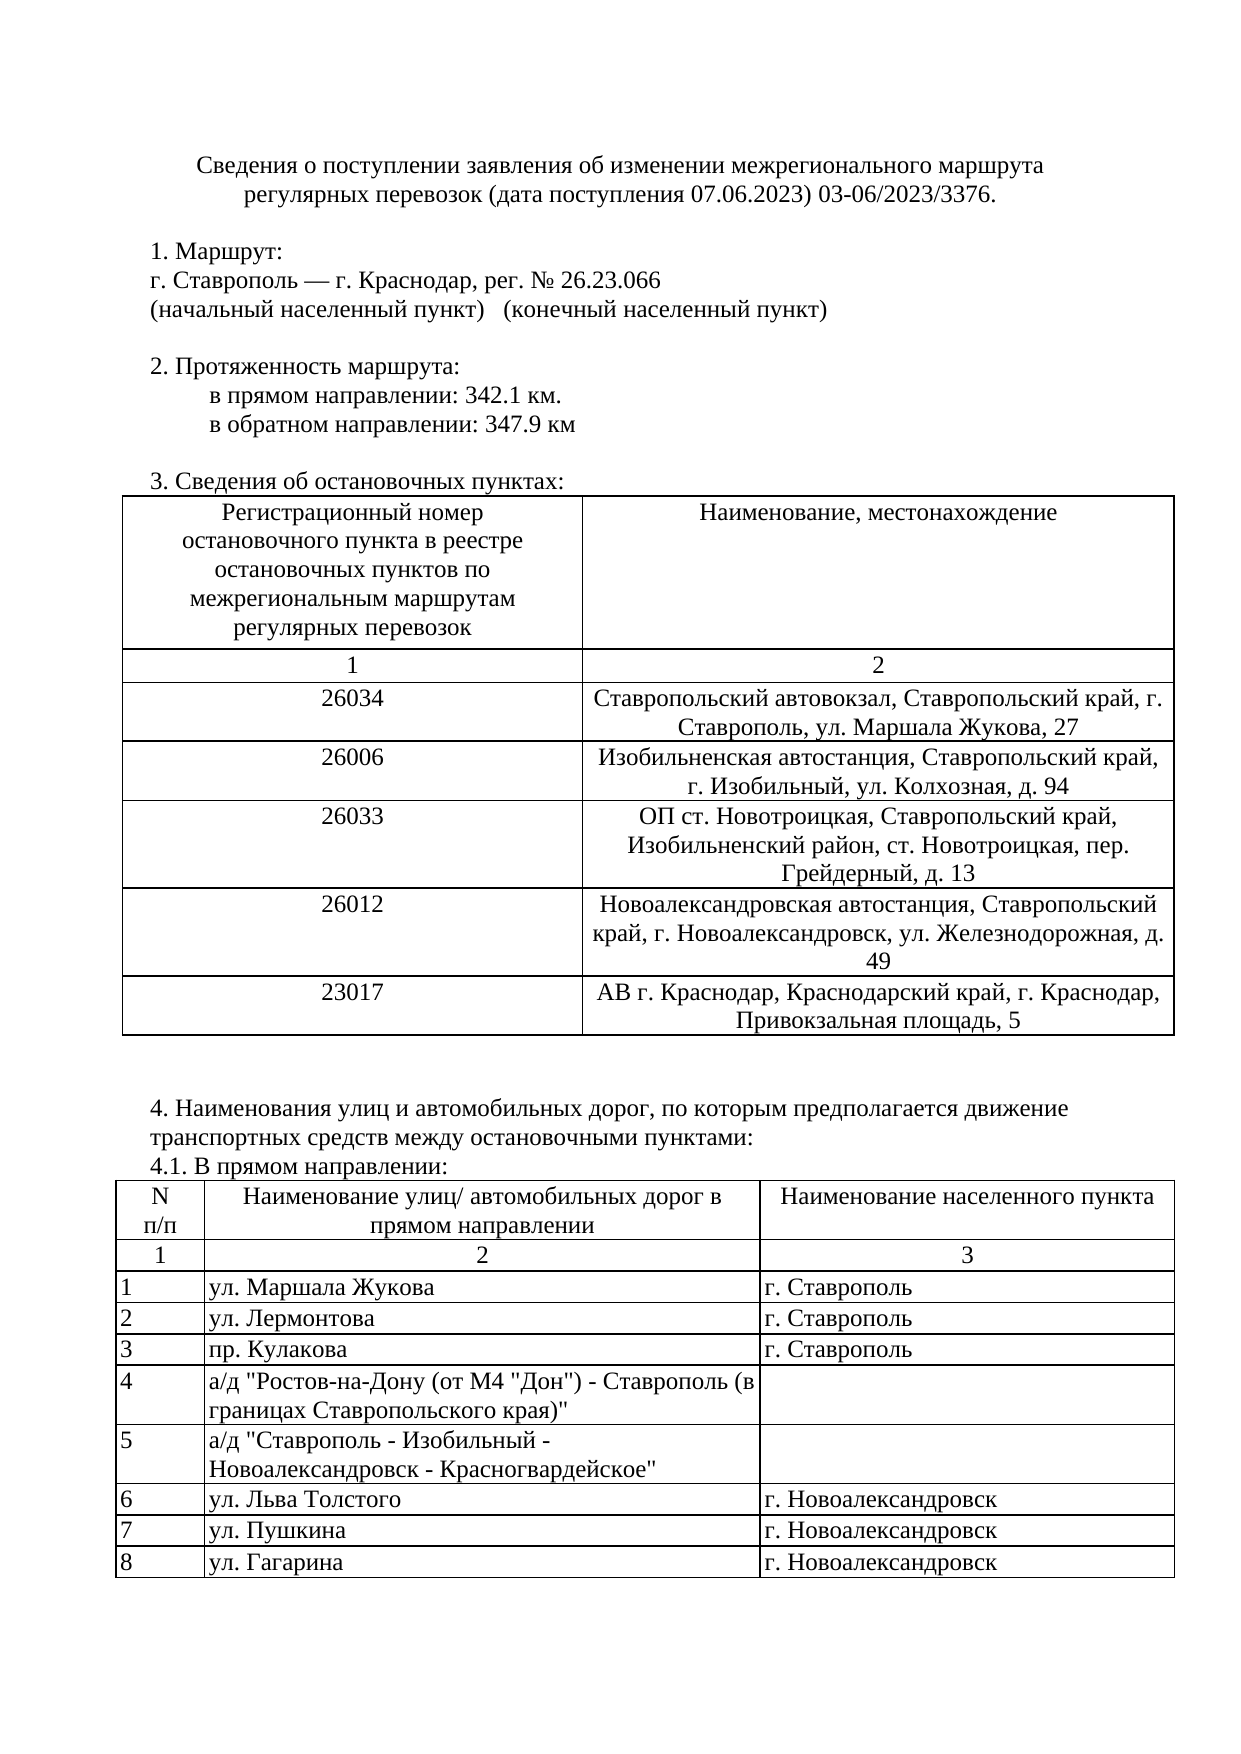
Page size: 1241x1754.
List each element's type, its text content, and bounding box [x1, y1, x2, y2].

table_cell [761, 1425, 1174, 1482]
table_cell 7 [117, 1516, 204, 1545]
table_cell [761, 1547, 1174, 1577]
table_cell 2 [583, 650, 1173, 681]
table_cell ул. Лермонтова [205, 1303, 759, 1333]
table_cell а/д "Ставрополь - Изобильный - Новоалександровск - Красногвардейское" [205, 1425, 759, 1482]
table_cell 3 [117, 1335, 204, 1364]
text 2. Протяженность маршрута: [150, 351, 1090, 380]
table_cell 26006 [123, 742, 582, 799]
text в прямом направлении: 342.1 км. [150, 380, 1090, 409]
text 4. Наименования улиц и автомобильных дорог, по которым предполагается движение транспортных средств между остановочными пунктами: [150, 1093, 1090, 1151]
text в обратном направлении: 347.9 км [150, 409, 1090, 437]
table_cell Новоалександровская автостанция, Ставропольский край, г. Новоалександровск, ул. Железнодорожная, д. 49 [583, 889, 1173, 975]
table_cell АВ г. Краснодар, Краснодарский край, г. Краснодар, Привокзальная площадь, 5 [583, 977, 1173, 1034]
table_cell 26033 [123, 801, 582, 887]
table_cell 8 [117, 1547, 204, 1577]
table_header Наименование населенного пункта [761, 1181, 1174, 1238]
text 3. Сведения об остановочных пунктах: [150, 466, 1090, 495]
table_cell 5 [117, 1425, 204, 1482]
table_cell г. Ставрополь [761, 1335, 1174, 1364]
table_header Наименование улиц/ автомобильных дорог в прямом направлении [205, 1181, 759, 1238]
table_cell 26012 [123, 889, 582, 975]
text 4.1. В прямом направлении: [150, 1151, 1090, 1179]
table_cell Ставропольский автовокзал, Ставропольский край, г. Ставрополь, ул. Маршала Жукова, 27 [583, 683, 1173, 740]
table_cell ул. Маршала Жукова [205, 1272, 759, 1301]
table_cell г. Ставрополь [761, 1303, 1174, 1333]
table_header Наименование, местонахождение [583, 497, 1173, 648]
table_cell 26034 [123, 683, 582, 740]
table_cell 23017 [123, 977, 582, 1034]
table_header N п/п [117, 1181, 204, 1238]
table_cell 3 [761, 1240, 1174, 1270]
table_cell ОП ст. Новотроицкая, Ставропольский край, Изобильненский район, ст. Новотроицкая, пер. Грейдерный, д. 13 [583, 801, 1173, 887]
table_cell пр. Кулакова [205, 1335, 759, 1364]
table_cell ул. Пушкина [205, 1516, 759, 1545]
text Сведения о поступлении заявления об изменении межрегионального маршрута регулярных перевозок (дата поступления 07.06.2023) 03-06/2023/3376. [150, 150, 1090, 207]
table_cell 1 [117, 1240, 204, 1270]
table_header Регистрационный номер остановочного пункта в реестре остановочных пунктов по межрегиональным маршрутам регулярных перевозок [123, 497, 582, 648]
table_cell 1 [117, 1272, 204, 1301]
table_cell а/д "Ростов-на-Дону (от М4 "Дон") - Ставрополь (в границах Ставропольского края)" [205, 1366, 759, 1423]
table_cell 4 [117, 1366, 204, 1423]
table_cell 2 [205, 1240, 759, 1270]
table_cell ул. Льва Толстого [205, 1484, 759, 1514]
text (начальный населенный пункт) (конечный населенный пункт) [150, 294, 1090, 322]
table_cell г. Новоалександровск [761, 1516, 1174, 1545]
table_cell Изобильненская автостанция, Ставропольский край, г. Изобильный, ул. Колхозная, д. 94 [583, 742, 1173, 799]
table_cell 2 [117, 1303, 204, 1333]
text 1. Маршрут: [150, 236, 1090, 265]
table_cell г. Ставрополь [761, 1272, 1174, 1301]
text г. Ставрополь — г. Краснодар, рег. № 26.23.066 [150, 265, 1090, 294]
table_cell 6 [117, 1484, 204, 1514]
table_cell г. Новоалександровск [761, 1484, 1174, 1514]
table_cell 1 [123, 650, 582, 681]
table_cell ул. Гагарина [205, 1547, 759, 1577]
table_cell [761, 1366, 1174, 1423]
